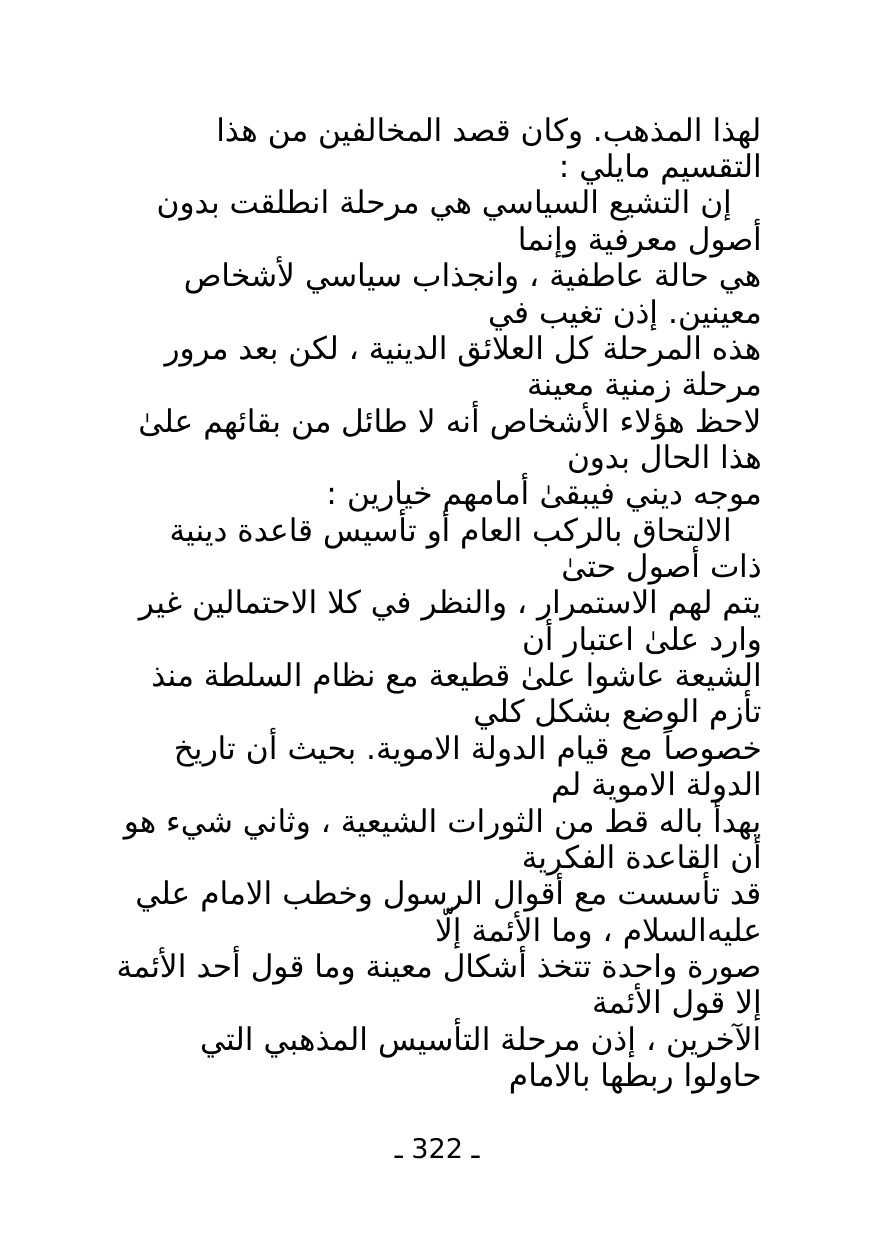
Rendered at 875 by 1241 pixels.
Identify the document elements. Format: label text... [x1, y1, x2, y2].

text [112, 512, 762, 1094]
text إن التشيع السياسي هي مرحلة انطلقت بدون أصول معرفية وإنما هي حالة عاطفية ، وانجذاب سياسي لأشخاص معينين. إذن تغيب في هذه المرحلة كل العلائق الدينية ، لكن بعد مرور مرحلة زمنية معينة لاحظ هؤلاء الأشخاص أنه لا طائل من بقائهم علىٰ هذا الحال بدون موجه ديني فيبقىٰ أمامهم خيارين : [112, 185, 762, 512]
text لهذا المذهب. وكان قصد المخالفين من هذا التقسيم مايلي : [112, 112, 762, 185]
